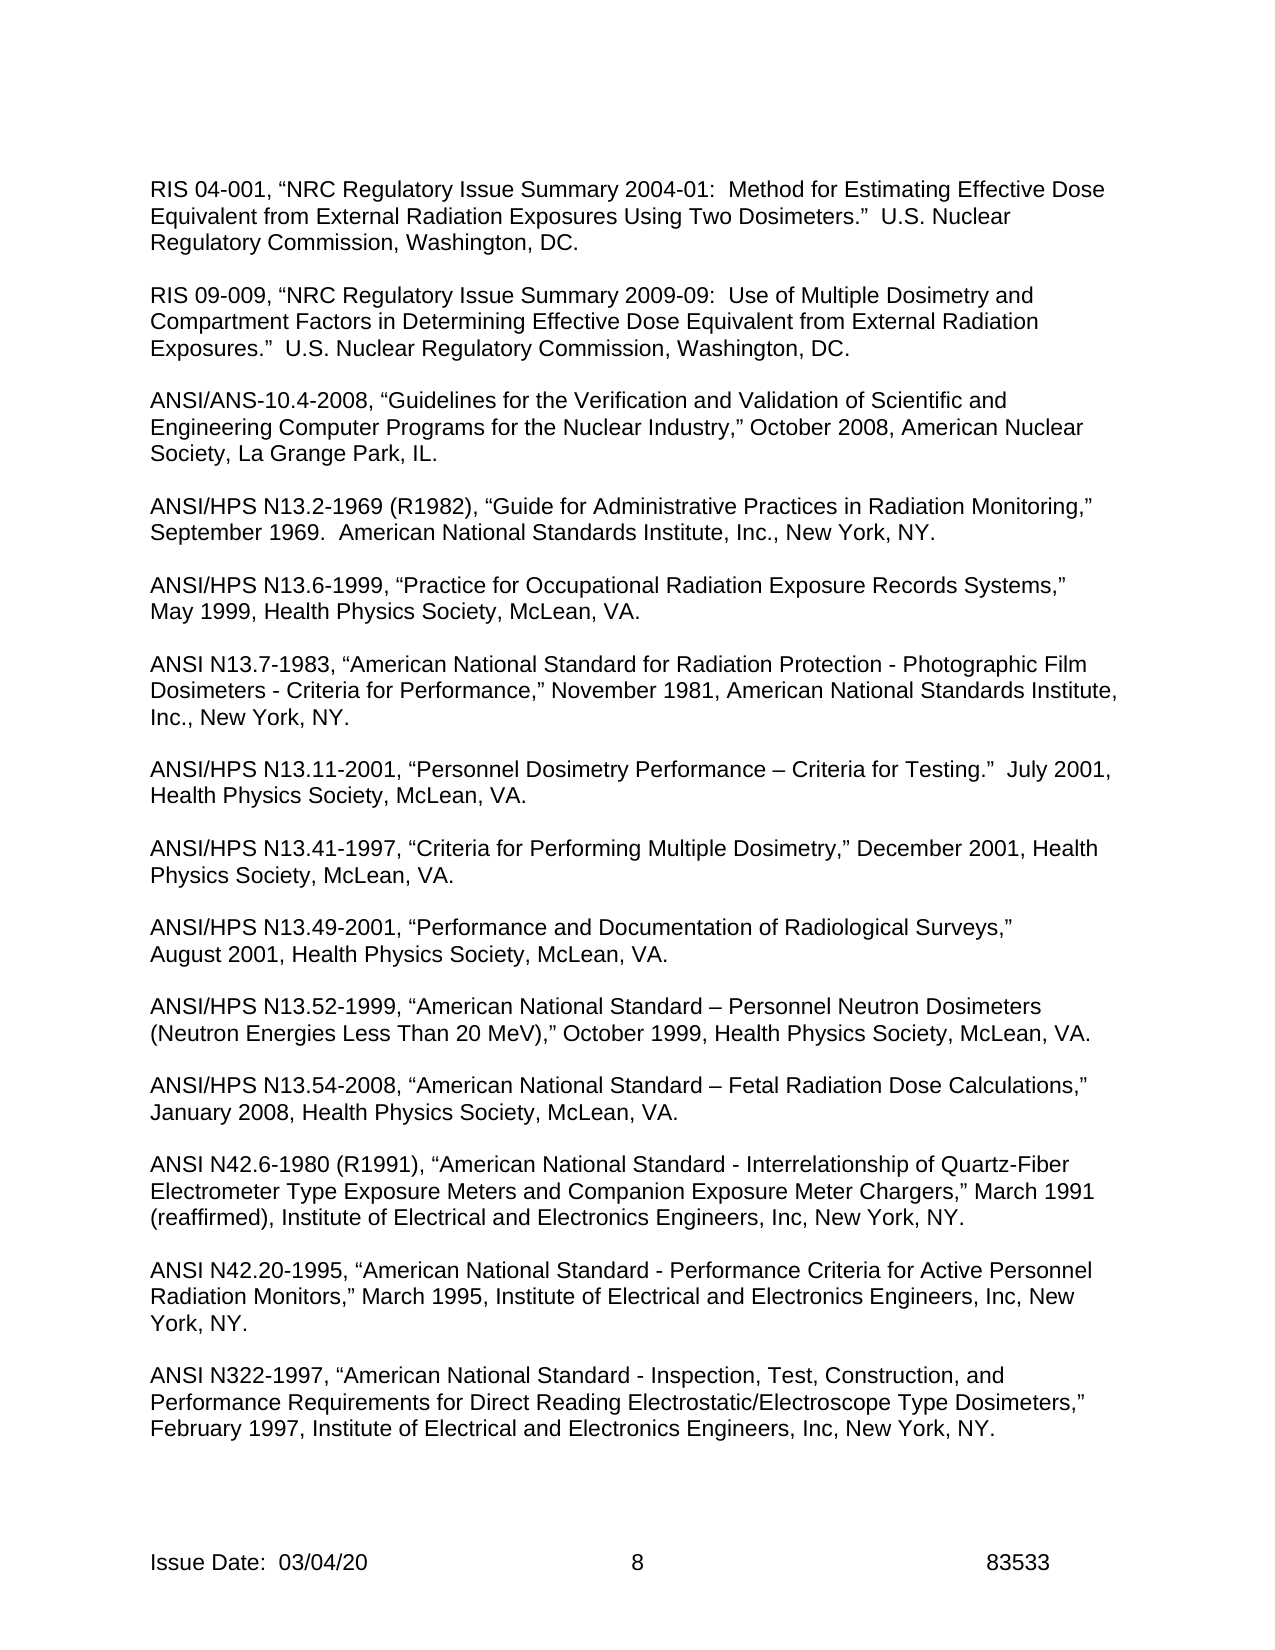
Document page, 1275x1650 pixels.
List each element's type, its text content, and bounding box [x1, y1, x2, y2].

text RIS 09-009, “NRC Regulatory Issue Summary 2009-09: Use of Multiple Dosimetry and Compartment Factors in Determining Effective Dose Equivalent from External Radiation Exposures.” U.S. Nuclear Regulatory Commission, Washington, DC. [150, 282, 1125, 361]
text ANSI N322-1997, “American National Standard - Inspection, Test, Construction, and Performance Requirements for Direct Reading Electrostatic/Electroscope Type Dosimeters,” February 1997, Institute of Electrical and Electronics Engineers, Inc, New York, NY. [150, 1362, 1125, 1441]
text ANSI/HPS N13.6-1999, “Practice for Occupational Radiation Exposure Records Systems,” May 1999, Health Physics Society, McLean, VA. [150, 572, 1125, 624]
text ANSI N13.7-1983, “American National Standard for Radiation Protection - Photographic Film Dosimeters - Criteria for Performance,” November 1981, American National Standards Institute, Inc., New York, NY. [150, 651, 1125, 730]
text ANSI/HPS N13.54-2008, “American National Standard – Fetal Radiation Dose Calculations,” January 2008, Health Physics Society, McLean, VA. [150, 1072, 1125, 1125]
text ANSI/ANS-10.4-2008, “Guidelines for the Verification and Validation of Scientific and Engineering Computer Programs for the Nuclear Industry,” October 2008, American Nuclear Society, La Grange Park, IL. [150, 387, 1125, 466]
text ANSI N42.6-1980 (R1991), “American National Standard - Interrelationship of Quartz-Fiber Electrometer Type Exposure Meters and Companion Exposure Meter Chargers,” March 1991 (reaffirmed), Institute of Electrical and Electronics Engineers, Inc, New York, NY. [150, 1151, 1125, 1231]
text ANSI/HPS N13.41-1997, “Criteria for Performing Multiple Dosimetry,” December 2001, Health Physics Society, McLean, VA. [150, 835, 1125, 888]
text ANSI/HPS N13.52-1999, “American National Standard – Personnel Neutron Dosimeters (Neutron Energies Less Than 20 MeV),” October 1999, Health Physics Society, McLean, VA. [150, 993, 1125, 1046]
text ANSI N42.20-1995, “American National Standard - Performance Criteria for Active Personnel Radiation Monitors,” March 1995, Institute of Electrical and Electronics Engineers, Inc, New York, NY. [150, 1257, 1125, 1336]
text ANSI/HPS N13.49-2001, “Performance and Documentation of Radiological Surveys,” August 2001, Health Physics Society, McLean, VA. [150, 914, 1125, 967]
text ANSI/HPS N13.11-2001, “Personnel Dosimetry Performance – Criteria for Testing.” July 2001, Health Physics Society, McLean, VA. [150, 756, 1125, 809]
text RIS 04-001, “NRC Regulatory Issue Summary 2004-01: Method for Estimating Effective Dose Equivalent from External Radiation Exposures Using Two Dosimeters.” U.S. Nuclear Regulatory Commission, Washington, DC. [150, 176, 1125, 255]
text ANSI/HPS N13.2-1969 (R1982), “Guide for Administrative Practices in Radiation Monitoring,” September 1969. American National Standards Institute, Inc., New York, NY. [150, 493, 1125, 545]
